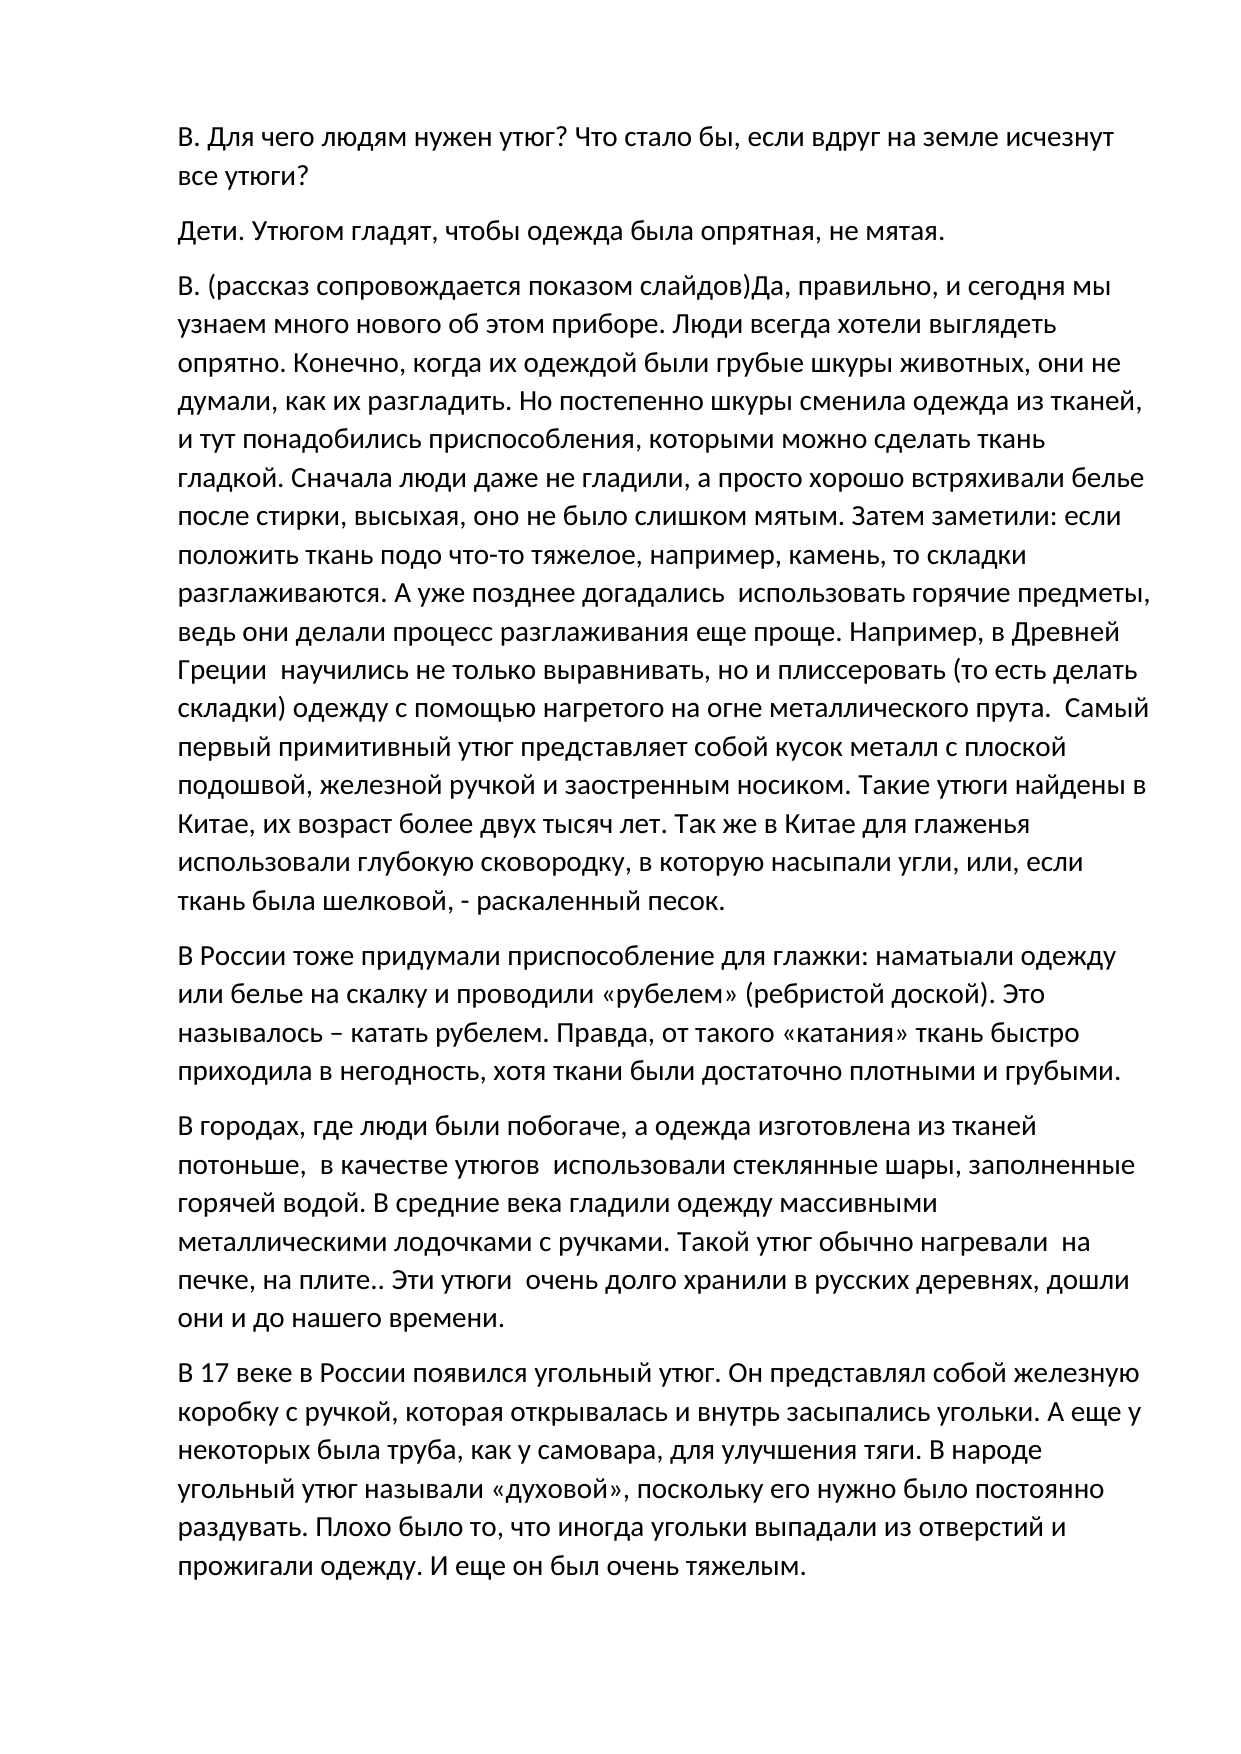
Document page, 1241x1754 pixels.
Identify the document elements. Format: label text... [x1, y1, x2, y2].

text Дети. Утюгом гладят, чтобы одежда была опрятная, не мятая. [177, 212, 1152, 247]
text В России тоже придумали приспособление для глажки: наматыали одежду или белье на скалку и проводили «рубелем» (ребристой доской). Это называлось – катать рубелем. Правда, от такого «катания» ткань быстро приходила в негодность, хотя ткани были достаточно плотными и грубыми. [177, 937, 1152, 1088]
text В. Для чего людям нужен утюг? Что стало бы, если вдруг на земле исчезнут все утюги? [177, 118, 1152, 192]
text В. (рассказ сопровождается показом слайдов)Да, правильно, и сегодня мы узнаем много нового об этом приборе. Люди всегда хотели выглядеть опрятно. Конечно, когда их одеждой были грубые шкуры животных, они не думали, как их разгладить. Но постепенно шкуры сменила одежда из тканей, и тут понадобились приспособления, которыми можно сделать ткань гладкой. Сначала люди даже не гладили, а просто хорошо встряхивали белье после стирки, высыхая, оно не было слишком мятым. Затем заметили: если положить ткань подо что-то тяжелое, например, камень, то складки разглаживаются. А уже позднее догадались использовать горячие предметы, ведь они делали процесс разглаживания еще проще. Например, в Древней Греции научились не только выравнивать, но и плиссеровать (то есть делать складки) одежду с помощью нагретого на огне металлического прута. Самый первый примитивный утюг представляет собой кусок металл с плоской подошвой, железной ручкой и заостренным носиком. Такие утюги найдены в Китае, их возраст более двух тысяч лет. Так же в Китае для глаженья использовали глубокую сковородку, в которую насыпали угли, или, если ткань была шелковой, - раскаленный песок. [177, 267, 1152, 917]
text В городах, где люди были побогаче, а одежда изготовлена из тканей потоньше, в качестве утюгов использовали стеклянные шары, заполненные горячей водой. В средние века гладили одежду массивными металлическими лодочками с ручками. Такой утюг обычно нагревали на печке, на плите.. Эти утюги очень долго хранили в русских деревнях, дошли они и до нашего времени. [177, 1107, 1152, 1335]
text В 17 веке в России появился угольный утюг. Он представлял собой железную коробку с ручкой, которая открывалась и внутрь засыпались угольки. А еще у некоторых была труба, как у самовара, для улучшения тяги. В народе угольный утюг называли «духовой», поскольку его нужно было постоянно раздувать. Плохо было то, что иногда угольки выпадали из отверстий и прожигали одежду. И еще он был очень тяжелым. [177, 1354, 1152, 1582]
